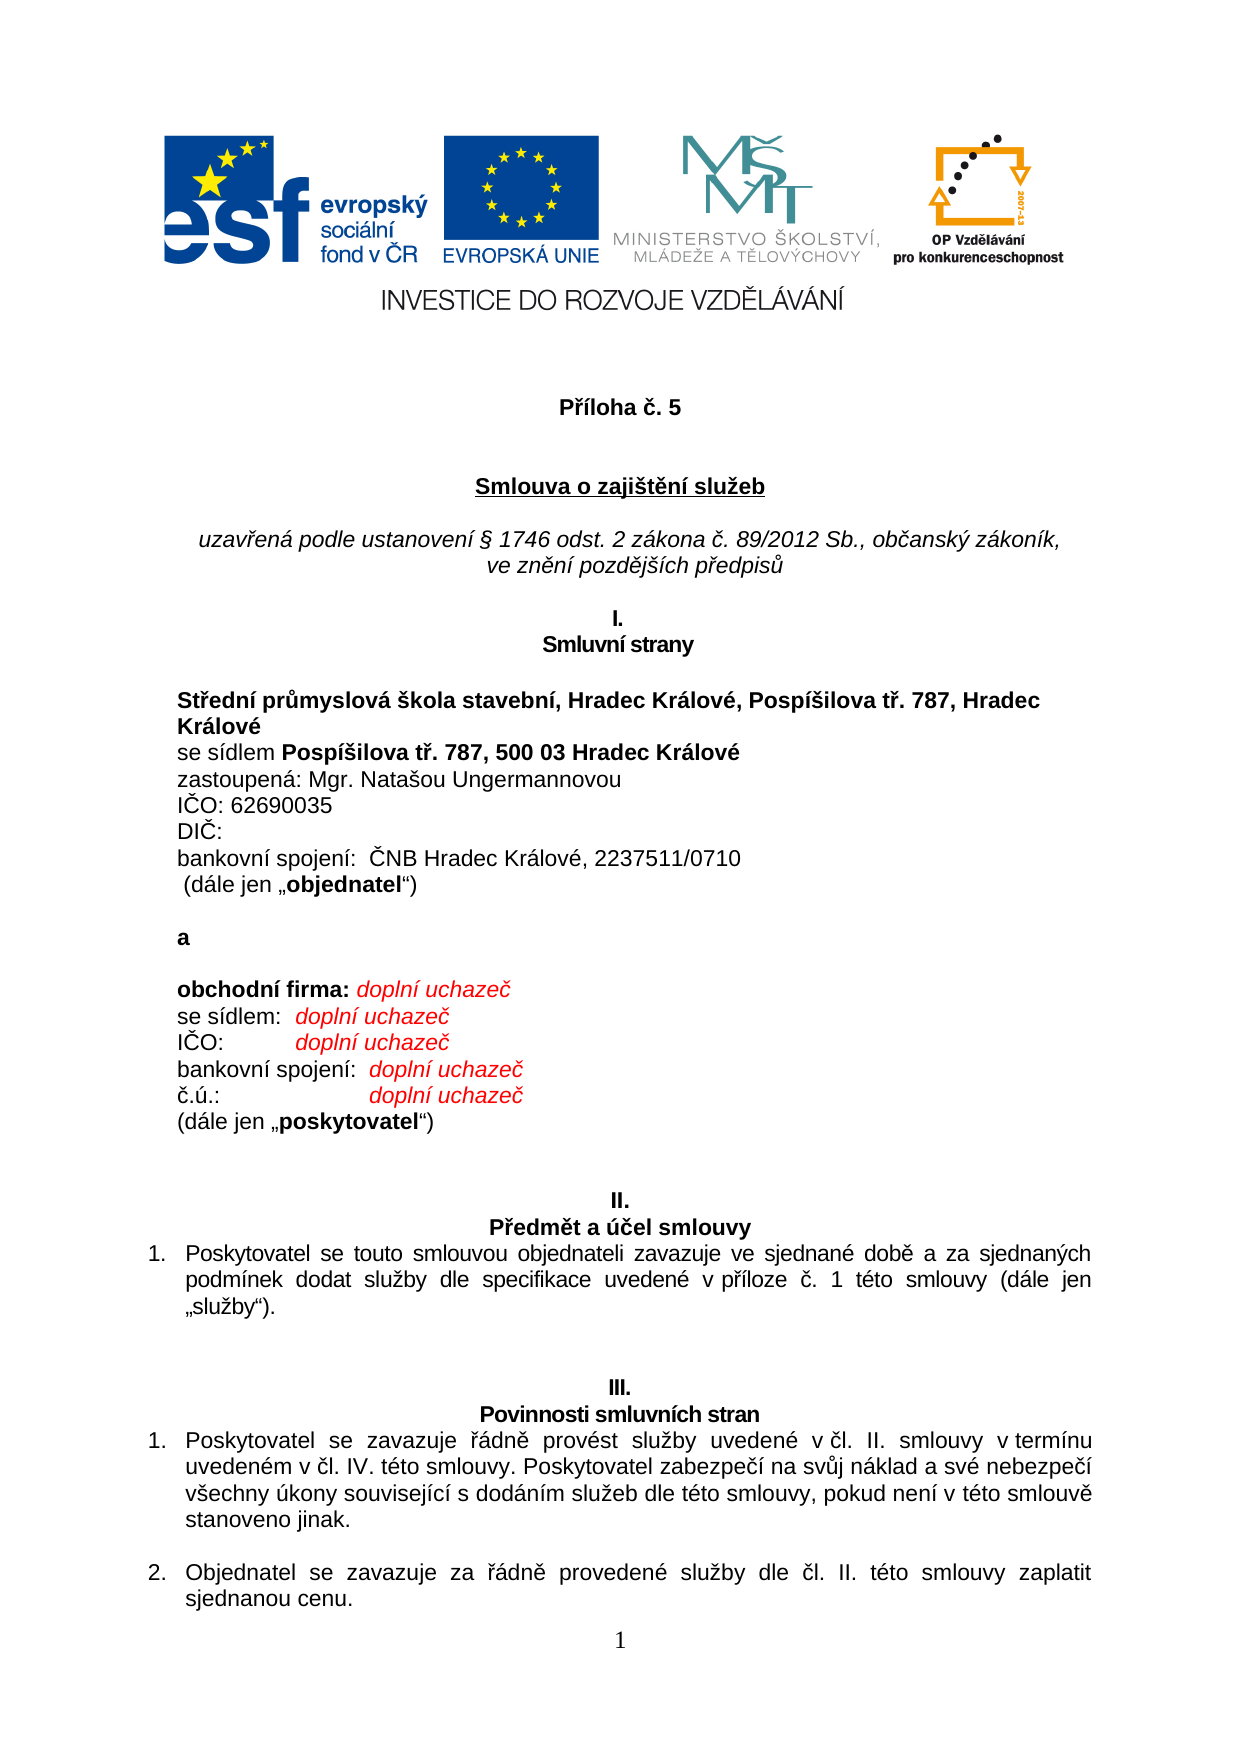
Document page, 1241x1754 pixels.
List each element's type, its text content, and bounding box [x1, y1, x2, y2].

text IČO: doplní uchazeč [148, 1029, 1092, 1056]
text zastoupená: Mgr. Natašou Ungermannovou [148, 766, 1092, 792]
text (dále jen „poskytovatel“) [177, 1108, 1092, 1134]
list Objednatel se zavazuje za řádně provedené služby dle čl. II. této smlouvy zaplatit sjednanou cenu. [148, 1559, 1092, 1611]
text III. [148, 1374, 1092, 1401]
title Smlouva o zajištění služeb [148, 473, 1092, 500]
text se sídlem: doplní uchazeč [148, 1003, 1092, 1029]
title Příloha č. 5 [148, 394, 1092, 421]
text Smluvní strany [150, 631, 1086, 687]
list Poskytovatel se zavazuje řádně provést služby uvedené v čl. II. smlouvy v termínu uvedeném v čl. IV. této smlouvy. Poskytovatel zabezpečí na svůj náklad a své nebezpečí všechny úkony související s dodáním služeb dle této smlouvy, pokud není v této smlouvě stanoveno jinak. [148, 1427, 1092, 1532]
text se sídlem Pospíšilova tř. 787, 500 03 Hradec Králové [148, 739, 1092, 766]
text Povinnosti smluvních stran [148, 1401, 1092, 1427]
text IČO: 62690035 [148, 792, 1092, 818]
text I. [150, 605, 1086, 631]
text DIČ: [148, 818, 1092, 845]
text (dále jen „objednatel“) [151, 871, 1092, 897]
picture [116, 95, 1125, 342]
text Střední průmyslová škola stavební, Hradec Králové, Pospíšilova tř. 787, Hradec Králové [148, 687, 1092, 739]
text č.ú.: doplní uchazeč [148, 1082, 1092, 1108]
text bankovní spojení: ČNB Hradec Králové, 2237511/0710 [148, 845, 1092, 871]
text uzavřená podle ustanovení § 1746 odst. 2 zákona č. 89/2012 Sb., občanský zákoník, ve znění pozdějších předpisů [166, 526, 1092, 579]
subtitle Předmět a účel smlouvy [148, 1214, 1092, 1240]
text bankovní spojení: doplní uchazeč [148, 1056, 1092, 1082]
subtitle II. [148, 1187, 1092, 1214]
text obchodní firma: doplní uchazeč [148, 976, 1092, 1003]
text a [151, 924, 1092, 950]
list Poskytovatel se touto smlouvou objednateli zavazuje ve sjednané době a za sjednaných podmínek dodat služby dle specifikace uvedené v příloze č. 1 této smlouvy (dále jen „služby“). [148, 1240, 1092, 1319]
